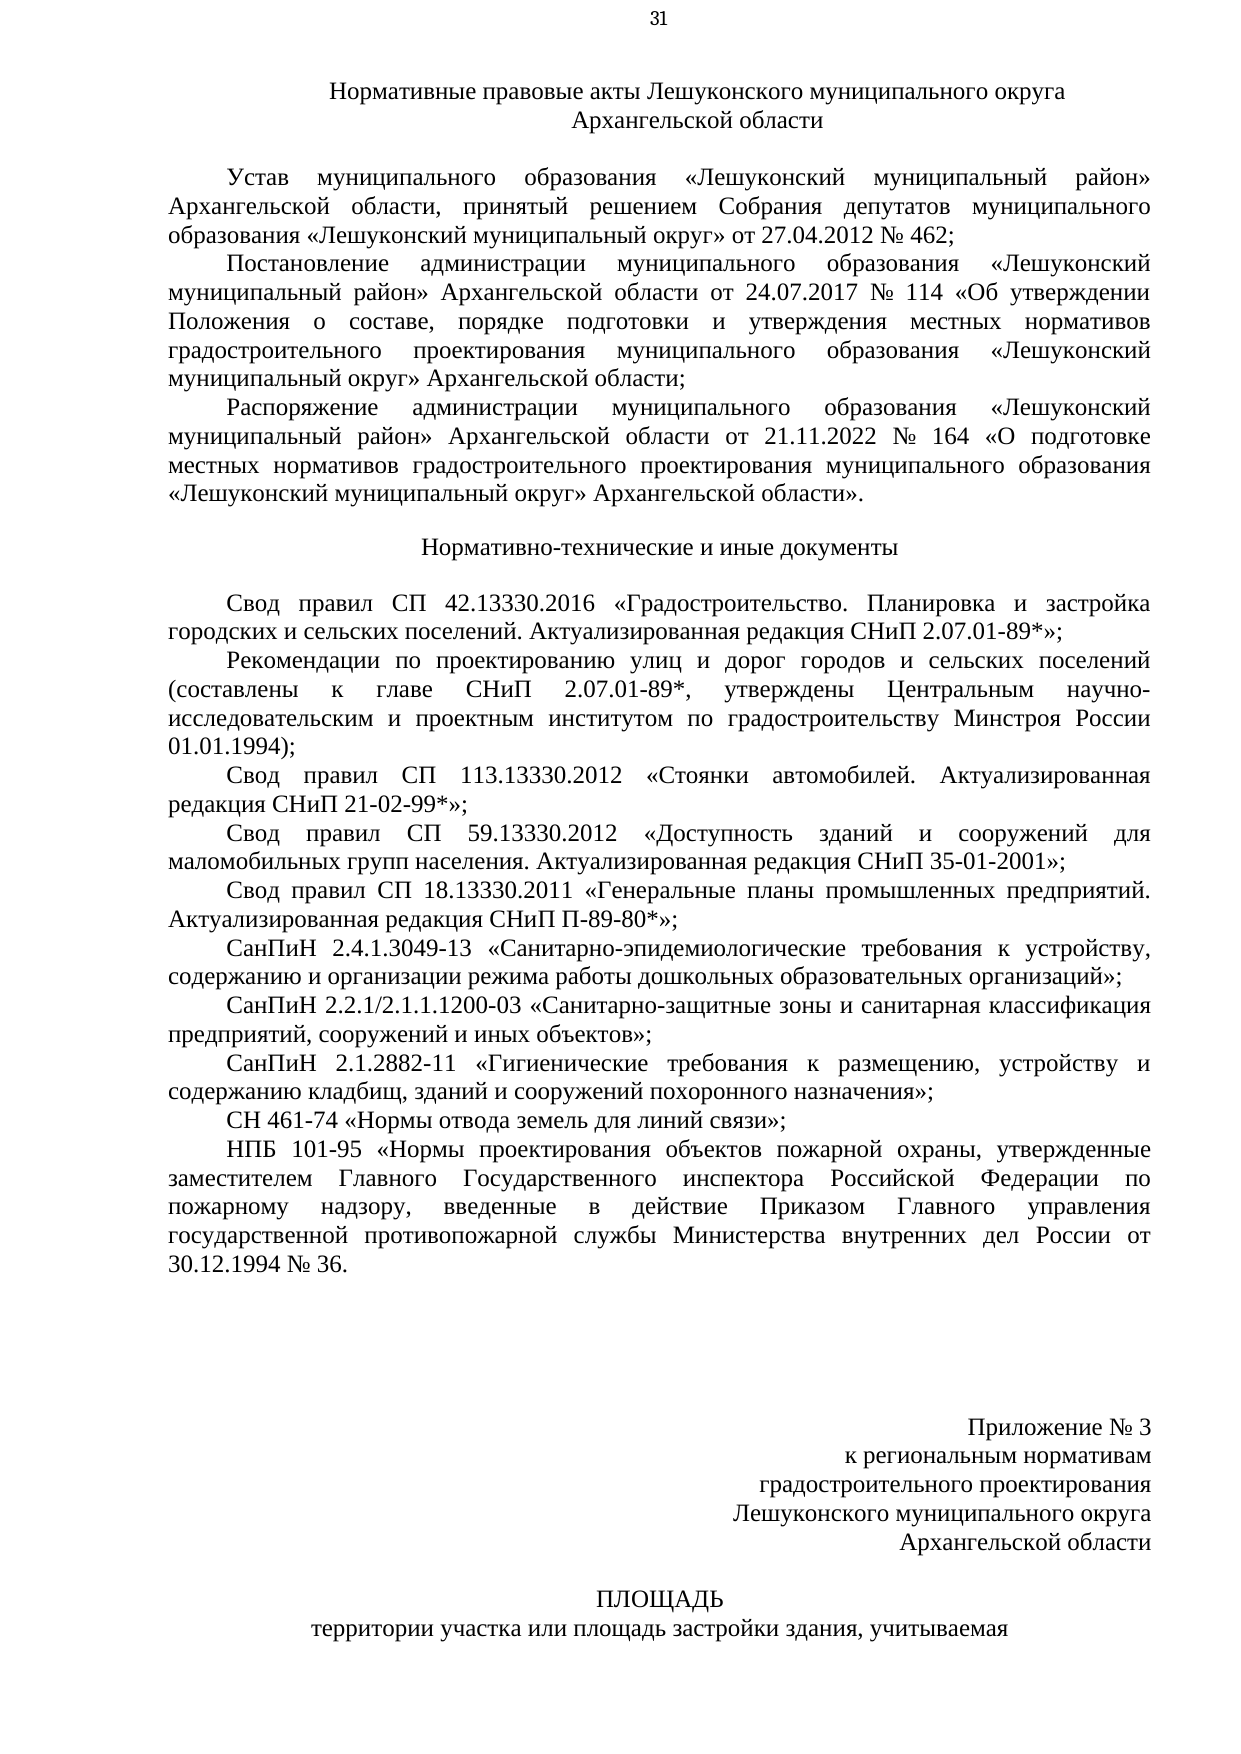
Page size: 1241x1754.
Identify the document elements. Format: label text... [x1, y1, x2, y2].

text Свод правил СП 113.13330.2012 «Стоянки автомобилей. Актуализированная редакция СНиП 21-02-99*»; [168, 760, 1151, 818]
text Лешуконского муниципального округа [168, 1498, 1151, 1527]
text Устав муниципального образования «Лешуконский муниципальный район» Архангельской области, принятый решением Собрания депутатов муниципального образования «Лешуконский муниципальный округ» от 27.04.2012 № 462; [168, 162, 1151, 248]
text Распоряжение администрации муниципального образования «Лешуконский муниципальный район» Архангельской области от 21.11.2022 № 164 «О подготовке местных нормативов градостроительного проектирования муниципального образования «Лешуконский муниципальный округ» Архангельской области». [168, 392, 1151, 507]
text Постановление администрации муниципального образования «Лешуконский муниципальный район» Архангельской области от 24.07.2017 № 114 «Об утверждении Положения о составе, порядке подготовки и утверждения местных нормативов градостроительного проектирования муниципального образования «Лешуконский муниципальный округ» Архангельской области; [168, 248, 1151, 392]
text НПБ 101-95 «Нормы проектирования объектов пожарной охраны, утвержденные заместителем Главного Государственного инспектора Российской Федерации по пожарному надзору, введенные в действие Приказом Главного управления государственной противопожарной службы Министерства внутренних дел России от 30.12.1994 № 36. [168, 1134, 1151, 1278]
text Приложение № 3 [168, 1412, 1151, 1440]
text ПЛОЩАДЬ [168, 1584, 1151, 1613]
text Свод правил СП 18.13330.2011 «Генеральные планы промышленных предприятий. Актуализированная редакция СНиП П-89-80*»; [168, 875, 1151, 933]
text СанПиН 2.4.1.3049-13 «Санитарно-эпидемиологические требования к устройству, содержанию и организации режима работы дошкольных образовательных организаций»; [168, 933, 1151, 990]
text Нормативно-технические и иные документы [168, 534, 1151, 561]
text градостроительного проектирования [168, 1469, 1151, 1498]
text СанПиН 2.1.2882-11 «Гигиенические требования к размещению, устройству и содержанию кладбищ, зданий и сооружений похоронного назначения»; [168, 1048, 1151, 1105]
text Архангельской области [168, 105, 1151, 133]
text Нормативные правовые акты Лешуконского муниципального округа [168, 76, 1151, 105]
text Свод правил СП 59.13330.2012 «Доступность зданий и сооружений для маломобильных групп населения. Актуализированная редакция СНиП 35-01-2001»; [168, 818, 1151, 875]
text территории участка или площадь застройки здания, учитываемая [168, 1613, 1151, 1642]
text к региональным нормативам [168, 1440, 1151, 1469]
text СанПиН 2.2.1/2.1.1.1200-03 «Санитарно-защитные зоны и санитарная классификация предприятий, сооружений и иных объектов»; [168, 990, 1151, 1048]
text Архангельской области [168, 1527, 1151, 1555]
text Свод правил СП 42.13330.2016 «Градостроительство. Планировка и застройка городских и сельских поселений. Актуализированная редакция СНиП 2.07.01-89*»; [168, 588, 1151, 645]
text Рекомендации по проектированию улиц и дорог городов и сельских поселений (составлены к главе СНиП 2.07.01-89*, утверждены Центральным научно-исследовательским и проектным институтом по градостроительству Минстроя России 01.01.1994); [168, 645, 1151, 760]
text СН 461-74 «Нормы отвода земель для линий связи»; [168, 1105, 1151, 1134]
